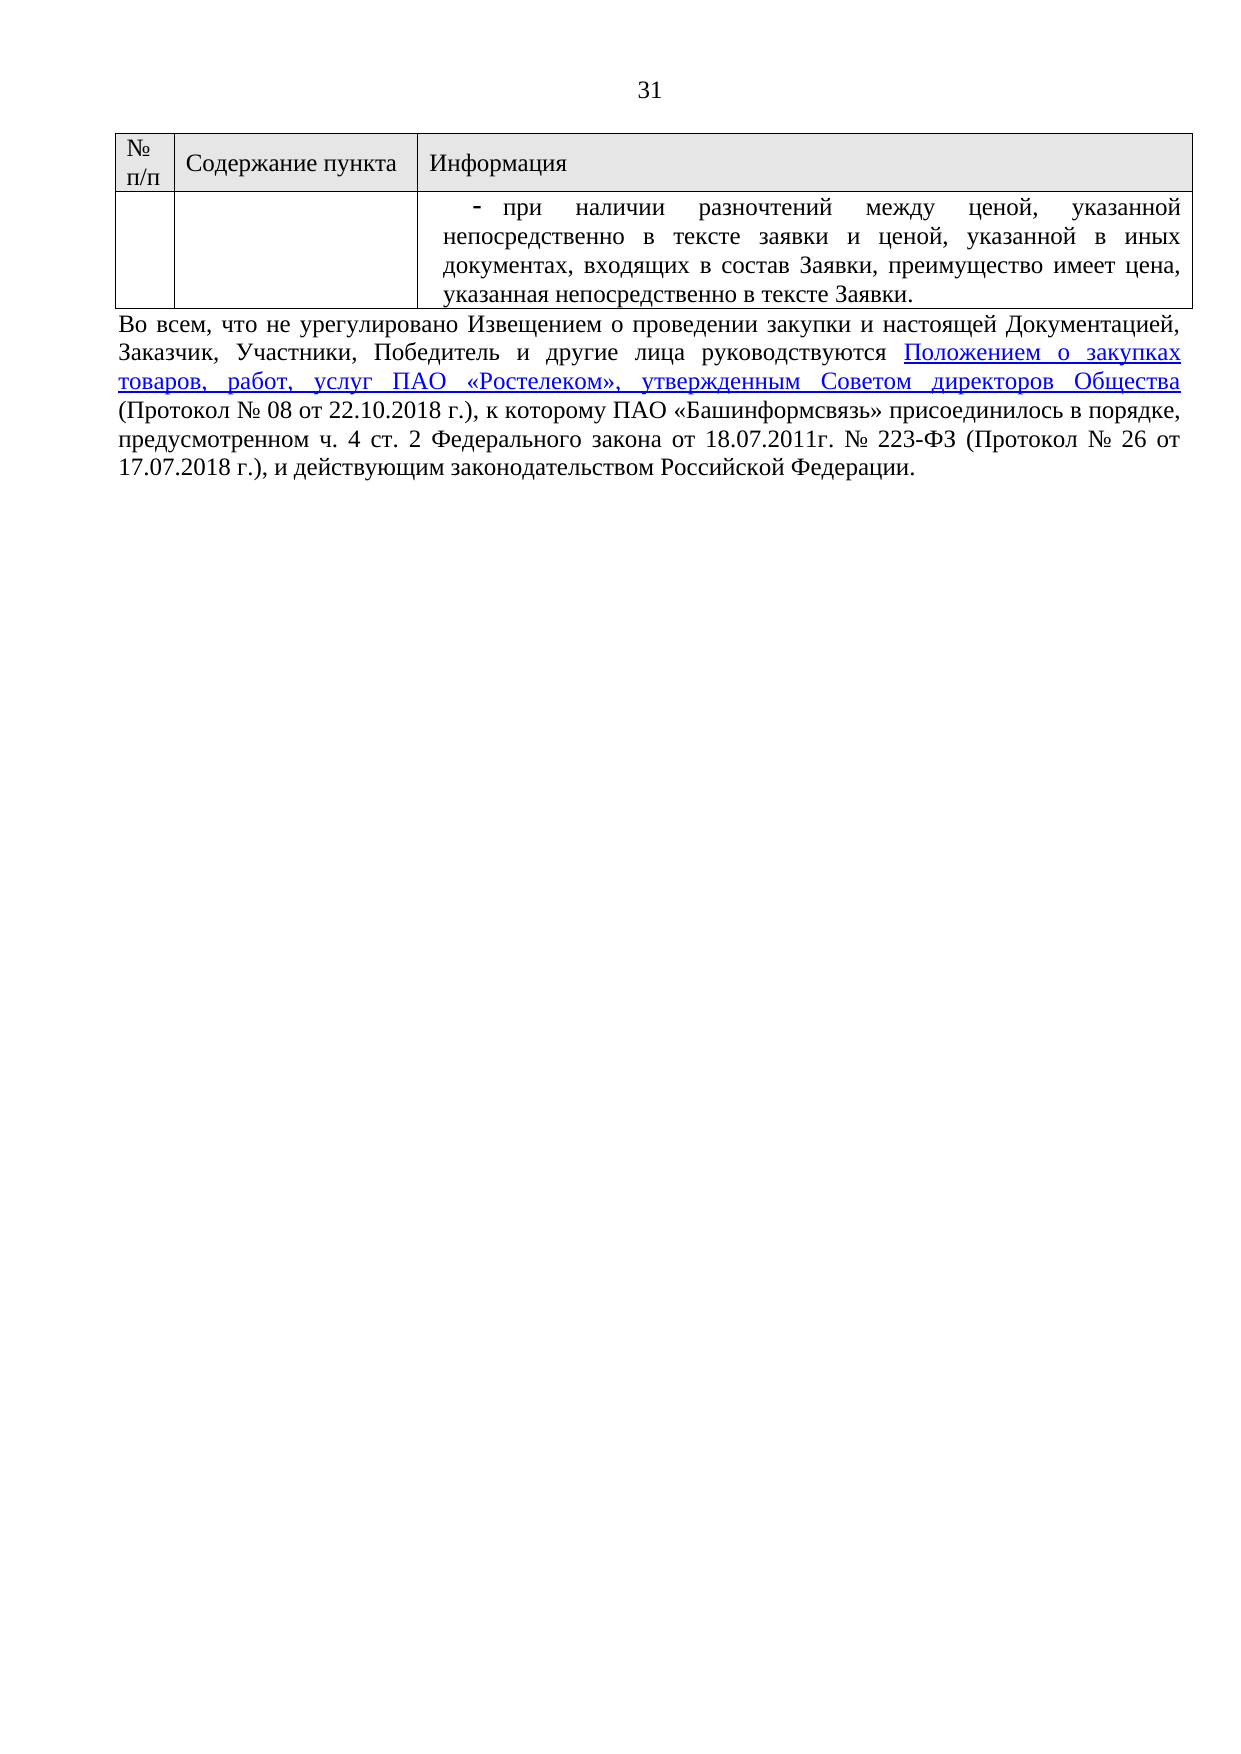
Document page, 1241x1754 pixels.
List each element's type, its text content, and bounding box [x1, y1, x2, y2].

table_header № п/п [116, 134, 174, 191]
text Во всем, что не урегулировано Извещением о проведении закупки и настоящей Документацией, Заказчик, Участники, Победитель и другие лица руководствуются Положением о закупках товаров, работ, услуг ПАО «Ростелеком», утвержденным Советом директоров Общества (Протокол № 08 от 22.10.2018 г.), к которому ПАО «Башинформсвязь» присоединилось в порядке, предусмотренном ч. 4 ст. 2 Федерального закона от 18.07.2011г. № 223-ФЗ (Протокол № 26 от 17.07.2018 г.), и действующим законодательством Российской Федерации. [118, 309, 1181, 391]
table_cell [175, 192, 417, 308]
table_header Информация [418, 134, 1192, 191]
table_cell [116, 192, 174, 308]
table_header Содержание пункта [175, 134, 417, 191]
text Во всем, что не урегулировано Извещением о проведении закупки и настоящей Документацией, Заказчик, Участники, Победитель и другие лица руководствуются Положением о закупках товаров, работ, услуг ПАО «Ростелеком», утвержденным Советом директоров Общества (Протокол № 08 от 22.10.2018 г.), к которому ПАО «Башинформсвязь» присоединилось в порядке, предусмотренном ч. 4 ст. 2 Федерального закона от 18.07.2011г. № 223-ФЗ (Протокол № 26 от 17.07.2018 г.), и действующим законодательством Российской Федерации. [118, 393, 1181, 481]
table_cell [418, 192, 1192, 308]
